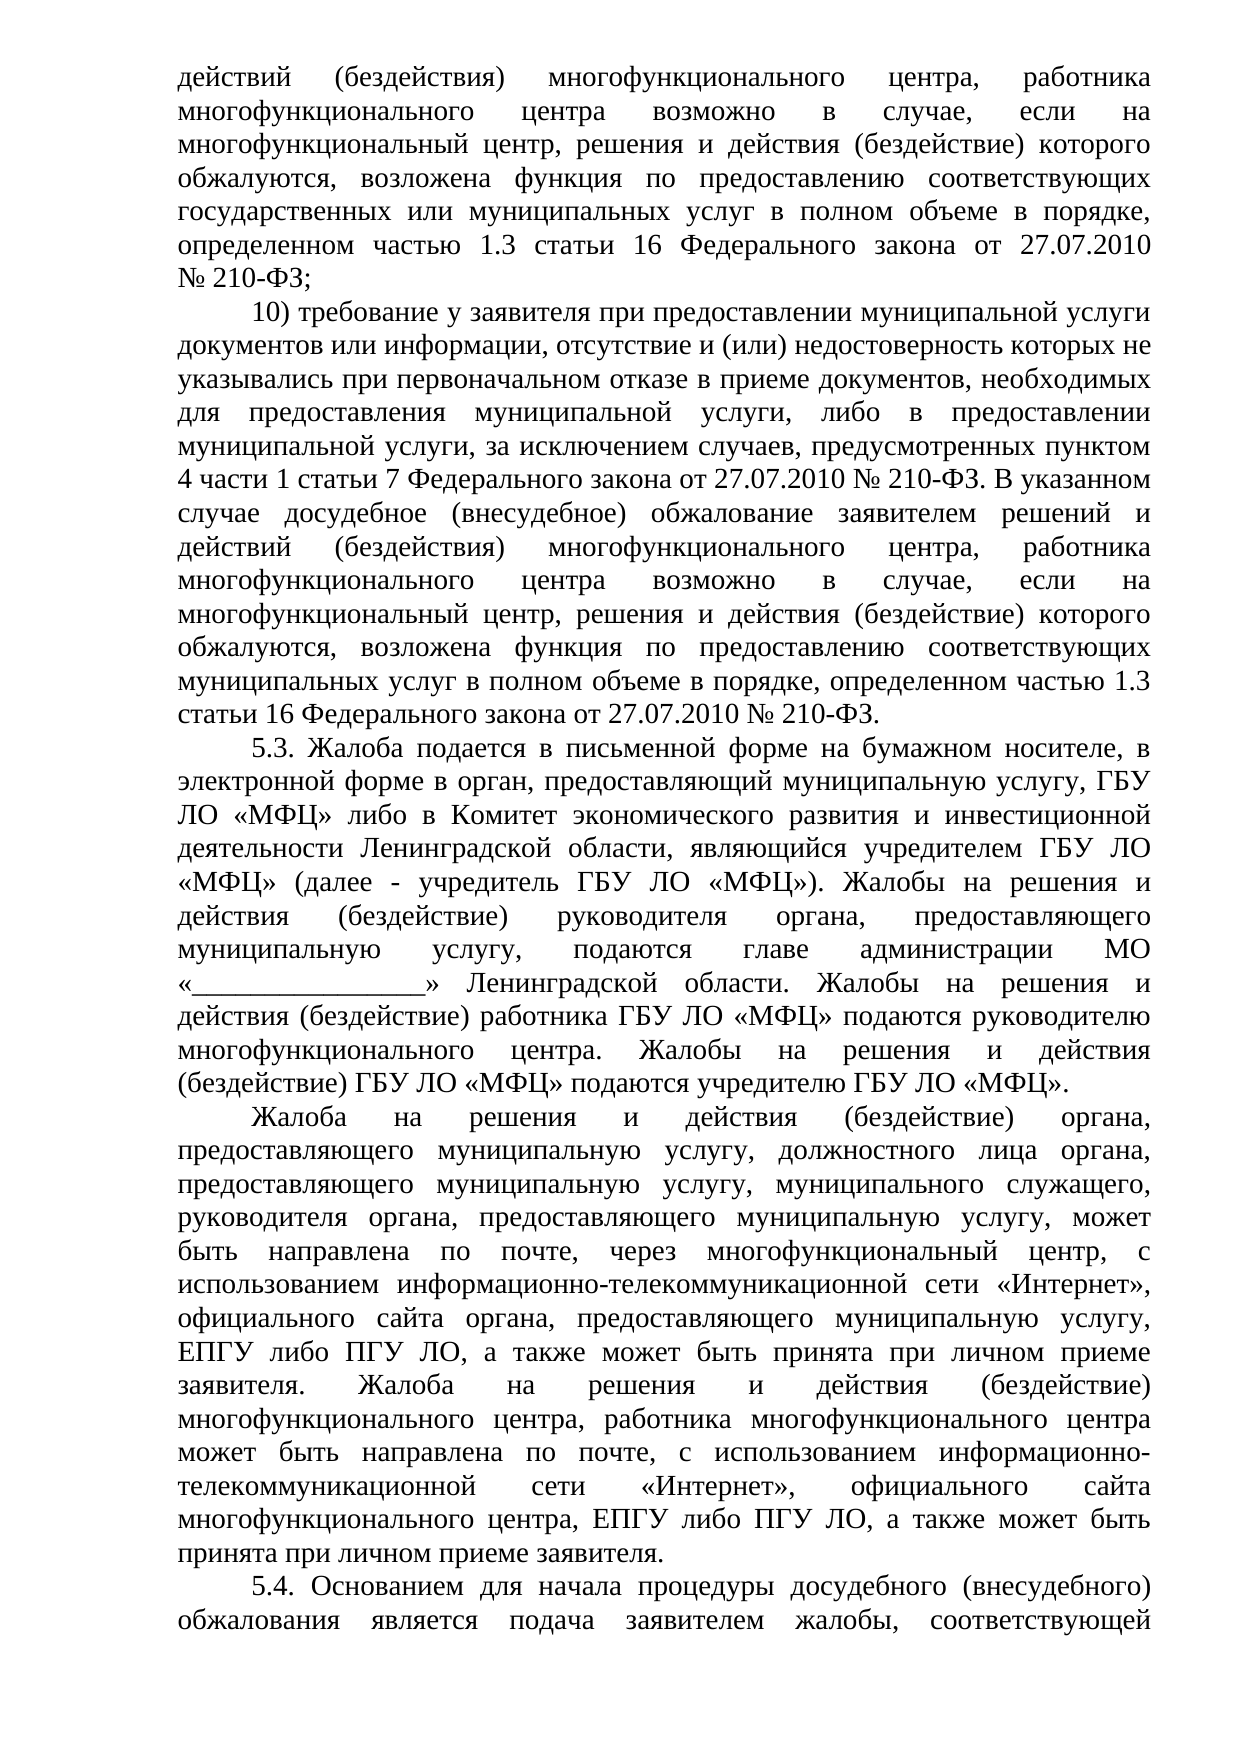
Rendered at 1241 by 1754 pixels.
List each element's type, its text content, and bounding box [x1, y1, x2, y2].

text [177, 1568, 1152, 1636]
text 5.3. Жалоба подается в письменной форме на бумажном носителе, в электронной форме в орган, предоставляющий муниципальную услугу, ГБУ ЛО «МФЦ» либо в Комитет экономического развития и инвестиционной деятельности Ленинградской области, являющийся учредителем ГБУ ЛО «МФЦ» (далее - учредитель ГБУ ЛО «МФЦ»). Жалобы на решения и действия (бездействие) руководителя органа, предоставляющего муниципальную услугу, подаются главе администрации МО «________________» Ленинградской области. Жалобы на решения и действия (бездействие) работника ГБУ ЛО «МФЦ» подаются руководителю многофункционального центра. Жалобы на решения и действия (бездействие) ГБУ ЛО «МФЦ» подаются учредителю ГБУ ЛО «МФЦ». [177, 730, 1152, 1099]
text 10) требование у заявителя при предоставлении муниципальной услуги документов или информации, отсутствие и (или) недостоверность которых не указывались при первоначальном отказе в приеме документов, необходимых для предоставления муниципальной услуги, либо в предоставлении муниципальной услуги, за исключением случаев, предусмотренных пунктом 4 части 1 статьи 7 Федерального закона от 27.07.2010 № 210-ФЗ. В указанном случае досудебное (внесудебное) обжалование заявителем решений и действий (бездействия) многофункционального центра, работника многофункционального центра возможно в случае, если на многофункциональный центр, решения и действия (бездействие) которого обжалуются, возложена функция по предоставлению соответствующих муниципальных услуг в полном объеме в порядке, определенном частью 1.3 статьи 16 Федерального закона от 27.07.2010 № 210-ФЗ. [177, 294, 1152, 730]
text Жалоба на решения и действия (бездействие) органа, предоставляющего муниципальную услугу, должностного лица органа, предоставляющего муниципальную услугу, муниципального служащего, руководителя органа, предоставляющего муниципальную услугу, может быть направлена по почте, через многофункциональный центр, с использованием информационно-телекоммуникационной сети «Интернет», официального сайта органа, предоставляющего муниципальную услугу, ЕПГУ либо ПГУ ЛО, а также может быть принята при личном приеме заявителя. Жалоба на решения и действия (бездействие) многофункционального центра, работника многофункционального центра может быть направлена по почте, с использованием информационно-телекоммуникационной сети «Интернет», официального сайта многофункционального центра, ЕПГУ либо ПГУ ЛО, а также может быть принята при личном приеме заявителя. [177, 1099, 1152, 1568]
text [177, 59, 1152, 294]
